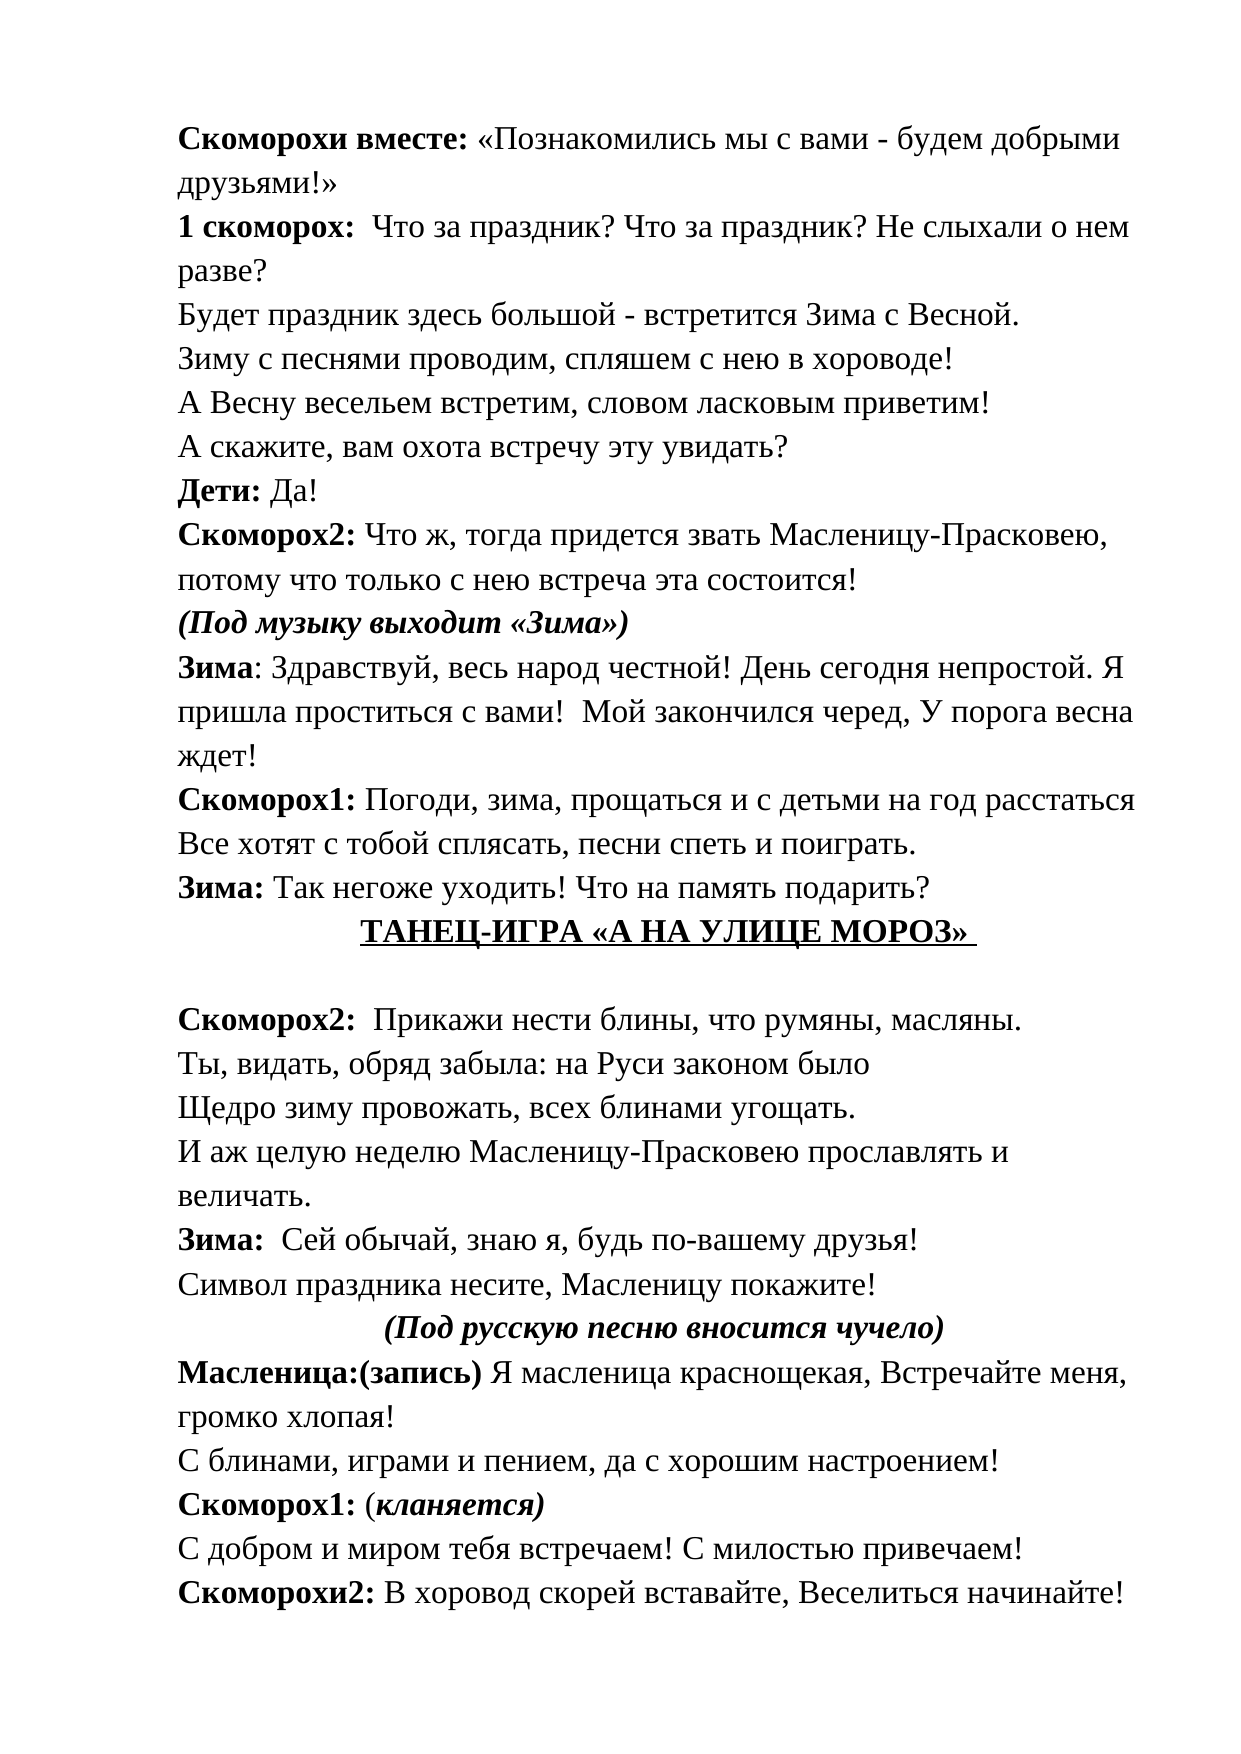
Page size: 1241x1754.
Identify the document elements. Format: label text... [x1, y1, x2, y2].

text Щедро зиму провожать, всех блинами угощать. [177, 1087, 1152, 1126]
text (Под музыку выходит «Зима») [177, 603, 1152, 641]
text Зима: Так негоже уходить! Что на память подарить? [177, 867, 1152, 906]
text 1 скоморох: Что за праздник? Что за праздник? Не слыхали о нем разве? [177, 206, 1152, 289]
text Скоморох2: Что ж, тогда придется звать Масленицу-Прасковею, потому что только с нею встреча эта состоится! [177, 515, 1152, 597]
text Скоморох1: (кланяется) [177, 1484, 1152, 1522]
text Скоморохи вместе: «Познакомились мы с вами - будем добрыми друзьями!» [177, 118, 1152, 201]
text Ты, видать, обряд забыла: на Руси законом было [177, 1043, 1152, 1082]
text Будет праздник здесь большой - встретится Зима с Весной. [177, 294, 1152, 333]
text С добром и миром тебя встречаем! С милостью привечаем! [177, 1528, 1152, 1566]
text Дети: Да! [177, 471, 1152, 509]
text Зима: Сей обычай, знаю я, будь по-вашему друзья! [177, 1220, 1152, 1258]
text Скоморох2: Прикажи нести блины, что румяны, масляны. [177, 999, 1152, 1038]
text Все хотят с тобой сплясать, песни спеть и поиграть. [177, 823, 1152, 861]
text (Под русскую песню вносится чучело) [177, 1308, 1152, 1346]
text С блинами, играми и пением, да с хорошим настроением! [177, 1440, 1152, 1478]
text ТАНЕЦ-ИГРА «А НА УЛИЦЕ МОРОЗ» [177, 911, 1152, 949]
text Скоморохи2: В хоровод скорей вставайте, Веселиться начинайте! [177, 1572, 1152, 1611]
text А Весну весельем встретим, словом ласковым приветим! [177, 382, 1152, 421]
text Масленица:(запись) Я масленица краснощекая, Встречайте меня, громко хлопая! [177, 1352, 1152, 1434]
text Зима: Здравствуй, весь народ честной! День сегодня непростой. Я пришла проститься с вами! Мой закончился черед, У порога весна ждет! [177, 647, 1152, 773]
text Зиму с песнями проводим, спляшем с нею в хороводе! [177, 338, 1152, 377]
text И аж целую неделю Масленицу-Прасковею прославлять и величать. [177, 1132, 1152, 1214]
text Скоморох1: Погоди, зима, прощаться и с детьми на год расстаться [177, 779, 1152, 817]
text А скажите, вам охота встречу эту увидать? [177, 427, 1152, 465]
text Символ праздника несите, Масленицу покажите! [177, 1264, 1152, 1302]
